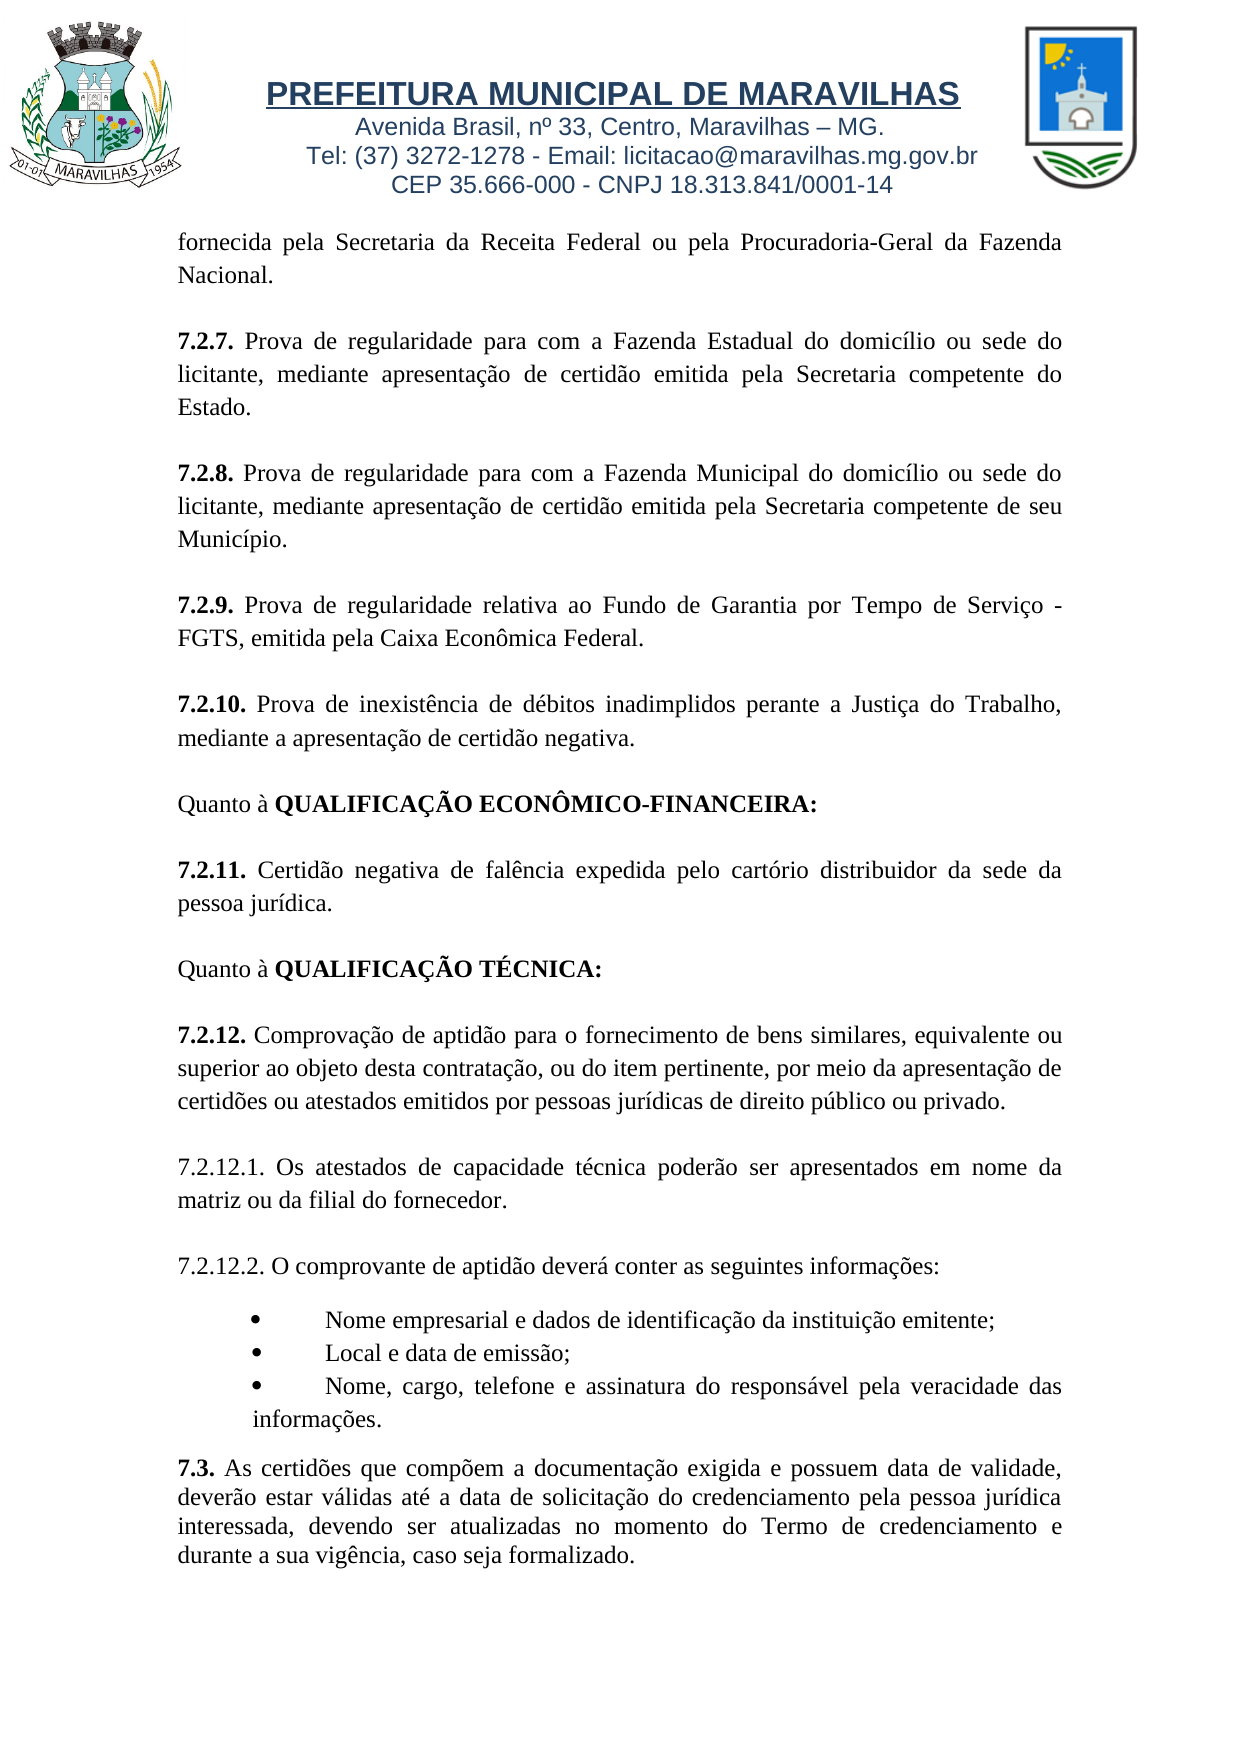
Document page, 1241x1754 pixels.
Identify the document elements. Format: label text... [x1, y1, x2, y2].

text 7.2.7. Prova de regularidade para com a Fazenda Estadual do domicílio ou sede do licitante, mediante apresentação de certidão emitida pela Secretaria competente do Estado. [177, 326, 1063, 421]
picture [1012, 17, 1151, 199]
text 7.2.10. Prova de inexistência de débitos inadimplidos perante a Justiça do Trabalho, mediante a apresentação de certidão negativa. [177, 689, 1063, 751]
text 7.2.12.1. Os atestados de capacidade técnica poderão ser apresentados em nome da matriz ou da filial do fornecedor. [177, 1152, 1063, 1214]
text 7.3. As certidões que compõem a documentação exigida e possuem data de validade, deverão estar válidas até a data de solicitação do credenciamento pela pessoa jurídica interessada, devendo ser atualizadas no momento do Termo de credenciamento e durante a sua vigência, caso seja formalizado. [177, 1453, 1063, 1568]
list Nome empresarial e dados de identificação da instituição emitente; [251, 1305, 1063, 1333]
list Nome, cargo, telefone e assinatura do responsável pela veracidade das informações. [252, 1371, 1063, 1433]
text 7.2.12. Comprovação de aptidão para o fornecimento de bens similares, equivalente ou superior ao objeto desta contratação, ou do item pertinente, por meio da apresentação de certidões ou atestados emitidos por pessoas jurídicas de direito público ou privado. [177, 1020, 1063, 1114]
picture [3, 16, 186, 190]
list Local e data de emissão; [252, 1338, 1063, 1367]
text 7.2.9. Prova de regularidade relativa ao Fundo de Garantia por Tempo de Serviço - FGTS, emitida pela Caixa Econômica Federal. [177, 591, 1063, 652]
text Quanto à QUALIFICAÇÃO ECONÔMICO-FINANCEIRA: [177, 789, 1063, 817]
text 7.2.11. Certidão negativa de falência expedida pelo cartório distribuidor da sede da pessoa jurídica. [177, 855, 1063, 916]
text Quanto à QUALIFICAÇÃO TÉCNICA: [177, 954, 1063, 982]
text 7.2.12.2. O comprovante de aptidão deverá conter as seguintes informações: [177, 1251, 1063, 1280]
text 7.2.8. Prova de regularidade para com a Fazenda Municipal do domicílio ou sede do licitante, mediante apresentação de certidão emitida pela Secretaria competente de seu Município. [177, 458, 1063, 553]
